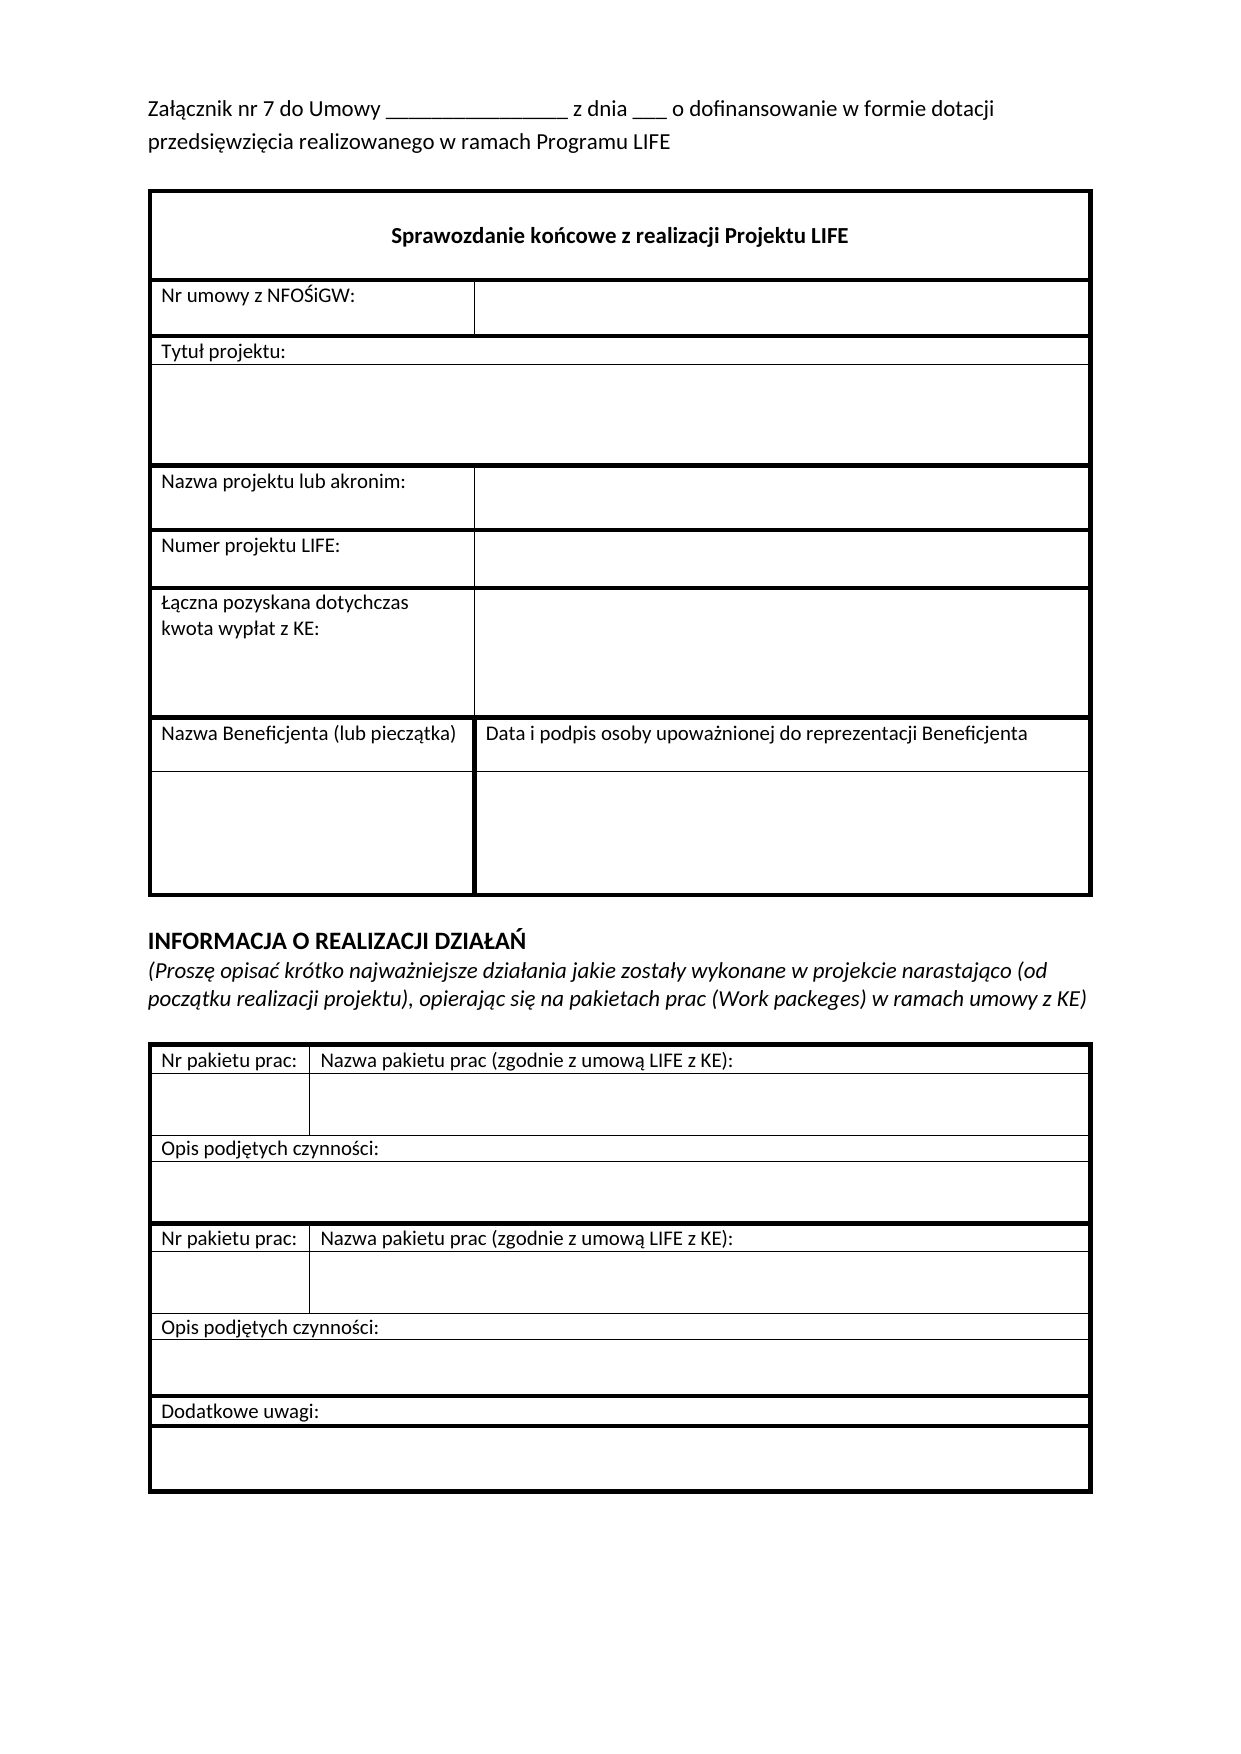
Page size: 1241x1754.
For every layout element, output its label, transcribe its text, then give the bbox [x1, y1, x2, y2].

table_cell [475, 532, 1088, 586]
table_cell [152, 1340, 1088, 1393]
table_header Nr pakietu prac: [152, 1047, 309, 1072]
table_cell [152, 1252, 309, 1313]
table_cell [475, 590, 1088, 715]
table_cell Nazwa projektu lub akronim: [152, 468, 474, 527]
table_cell Łączna pozyskana dotychczas kwota wypłat z KE: [152, 590, 474, 715]
table_cell Data i podpis osoby upoważnionej do reprezentacji Beneficjenta [477, 720, 1088, 771]
table_cell [477, 772, 1088, 892]
table_cell Nazwa Beneficjenta (lub pieczątka) [152, 720, 472, 771]
table_cell Tytuł projektu: [152, 338, 1088, 364]
table_cell Numer projektu LIFE: [152, 532, 474, 586]
table_cell Opis podjętych czynności: [152, 1136, 1088, 1161]
table_cell Nr umowy z NFOŚiGW: [152, 282, 474, 333]
text (Proszę opisać krótko najważniejsze działania jakie zostały wykonane w projekcie narastająco (od początku realizacji projektu), opierając się na pakietach prac (Work packeges) w ramach umowy z KE) [148, 956, 1093, 1012]
table_header Sprawozdanie końcowe z realizacji Projektu LIFE [152, 193, 1088, 277]
table_cell [310, 1074, 1088, 1134]
table_cell Nazwa pakietu prac (zgodnie z umową LIFE z KE): [310, 1226, 1088, 1251]
table_cell [475, 282, 1088, 333]
table_cell Dodatkowe uwagi: [152, 1398, 1088, 1423]
table_cell [152, 772, 472, 892]
table_cell [152, 1162, 1088, 1221]
text Załącznik nr 7 do Umowy ________________ z dnia ___ o dofinansowanie w formie dotacji przedsięwzięcia realizowanego w ramach Programu LIFE [148, 94, 1093, 155]
table_cell [152, 1074, 309, 1134]
table_cell [152, 1428, 1088, 1489]
table_header Nazwa pakietu prac (zgodnie z umową LIFE z KE): [310, 1047, 1088, 1072]
table_cell Opis podjętych czynności: [152, 1314, 1088, 1339]
text Informacja o realizacji działań [148, 925, 1093, 956]
table_cell [152, 365, 1088, 463]
table_cell [475, 468, 1088, 527]
table_cell [310, 1252, 1088, 1313]
table_cell Nr pakietu prac: [152, 1226, 309, 1251]
